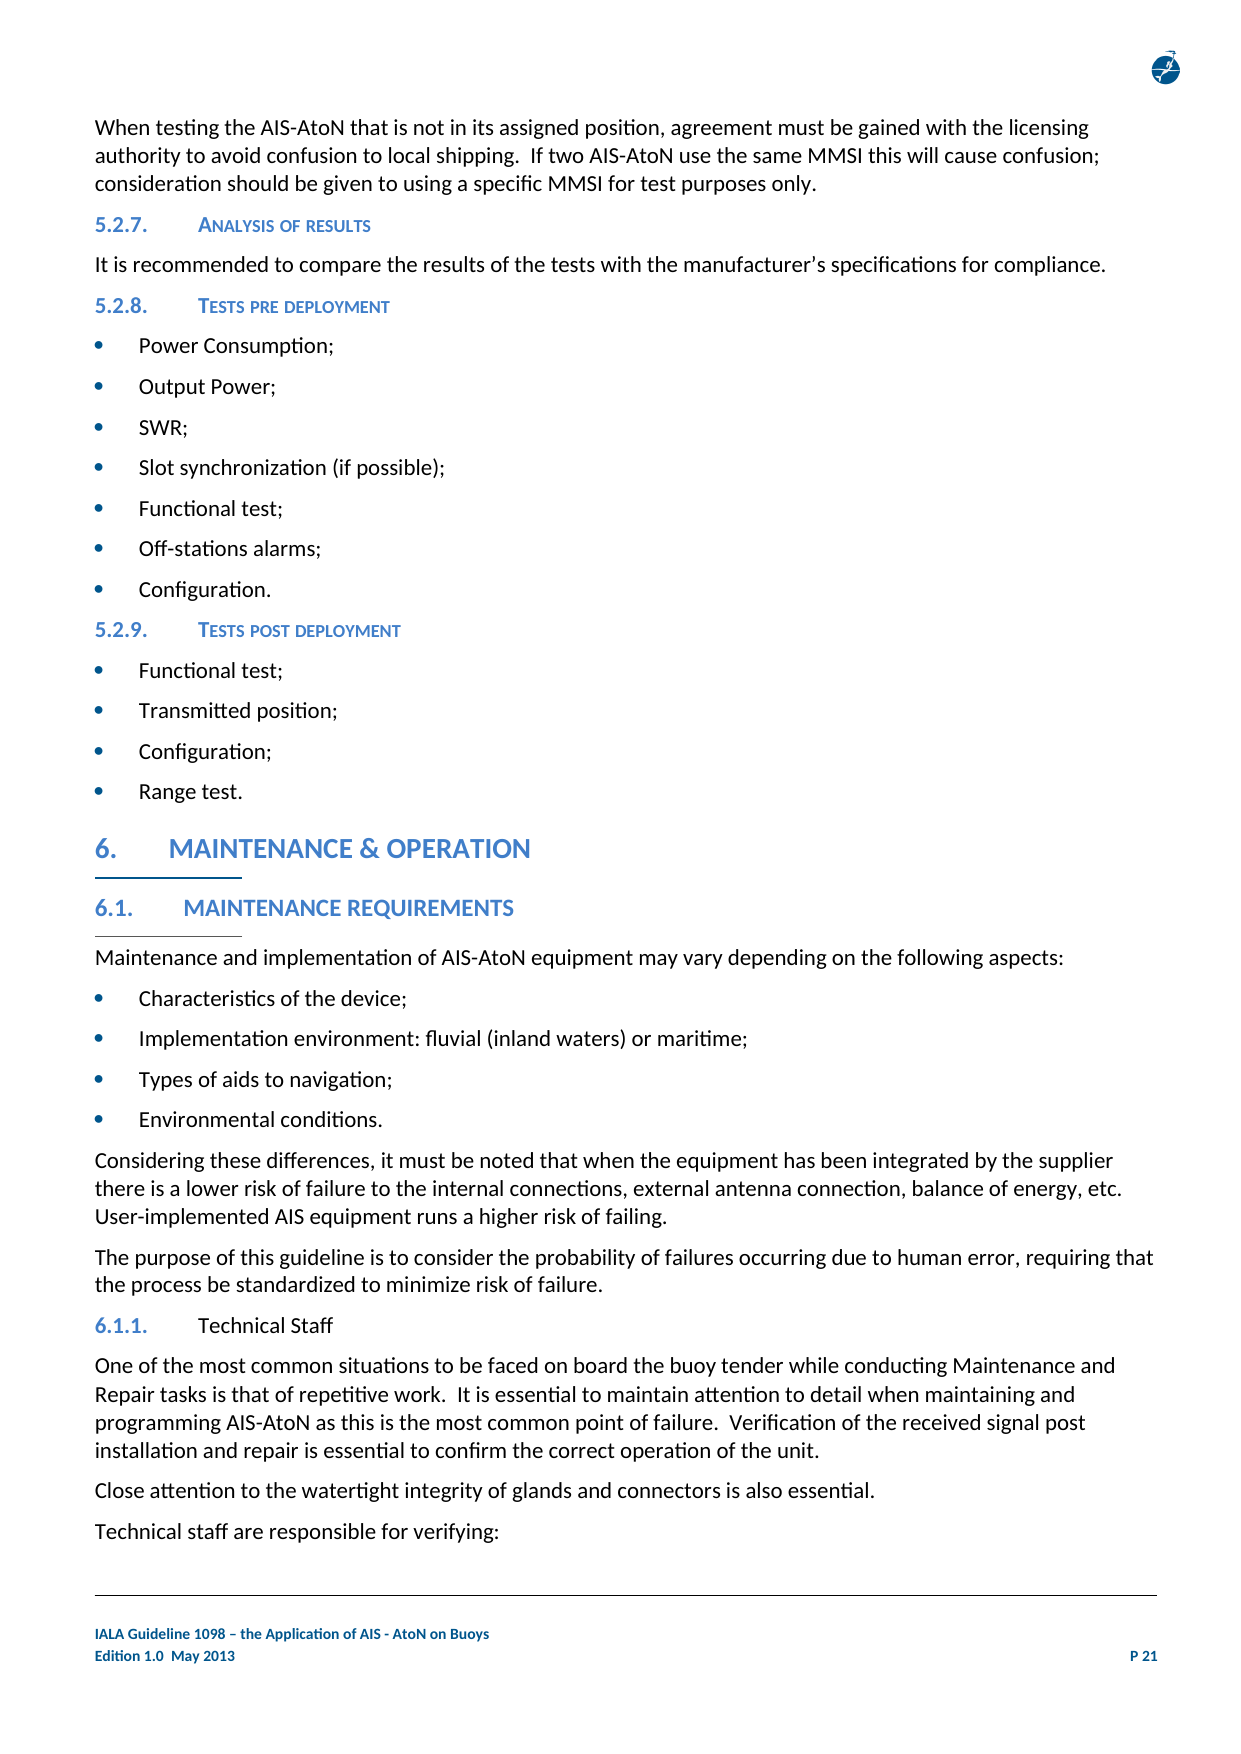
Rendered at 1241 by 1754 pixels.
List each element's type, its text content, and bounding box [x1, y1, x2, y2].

subtitle Tests pre deployment [94, 291, 1157, 319]
text One of the most common situations to be faced on board the buoy tender while conducting Maintenance and Repair tasks is that of repetitive work. It is essential to maintain attention to detail when maintaining and programming AIS-AtoN as this is the most common point of failure. Verification of the received signal post installation and repair is essential to confirm the correct operation of the unit. [94, 1352, 1157, 1464]
text Functional test; [94, 494, 1157, 522]
text Configuration; [94, 737, 1157, 765]
text Output Power; [94, 372, 1157, 400]
text Configuration. [94, 575, 1157, 603]
text When testing the AIS-AtoN that is not in its assigned position, agreement must be gained with the licensing authority to avoid confusion to local shipping. If two AIS-AtoN use the same MMSI this will cause confusion; consideration should be given to using a specific MMSI for test purposes only. [94, 113, 1157, 198]
text Considering these differences, it must be noted that when the equipment has been integrated by the supplier there is a lower risk of failure to the internal connections, external antenna connection, balance of energy, etc. User-implemented AIS equipment runs a higher risk of failing. [94, 1146, 1157, 1230]
text Slot synchronization (if possible); [94, 453, 1157, 481]
text Range test. [94, 777, 1157, 805]
text Close attention to the watertight integrity of glands and connectors is also essential. [94, 1476, 1157, 1504]
text The purpose of this guideline is to consider the probability of failures occurring due to human error, requiring that the process be standardized to minimize risk of failure. [94, 1243, 1157, 1299]
list Technical Staff [94, 1311, 1157, 1339]
subtitle MAINTENANCE & OPERATION [94, 830, 1157, 866]
text Types of aids to navigation; [94, 1065, 1157, 1093]
text Maintenance and implementation of AIS-AtoN equipment may vary depending on the following aspects: [94, 943, 1157, 971]
text Functional test; [94, 656, 1157, 684]
text Technical staff are responsible for verifying: [94, 1517, 1157, 1545]
text Characteristics of the device; [94, 984, 1157, 1012]
text It is recommended to compare the results of the tests with the manufacturer’s specifications for compliance. [94, 251, 1157, 279]
text Off-stations alarms; [94, 534, 1157, 562]
text Environmental conditions. [94, 1106, 1157, 1133]
subtitle Maintenance requirements [94, 892, 1157, 923]
text Implementation environment: fluvial (inland waters) or maritime; [94, 1024, 1157, 1052]
subtitle Analysis of results [94, 210, 1157, 238]
picture [1120, 0, 1239, 119]
text Power Consumption; [94, 332, 1157, 360]
text SWR; [94, 413, 1157, 441]
subtitle Tests post deployment [94, 615, 1157, 643]
text Transmitted position; [94, 696, 1157, 724]
